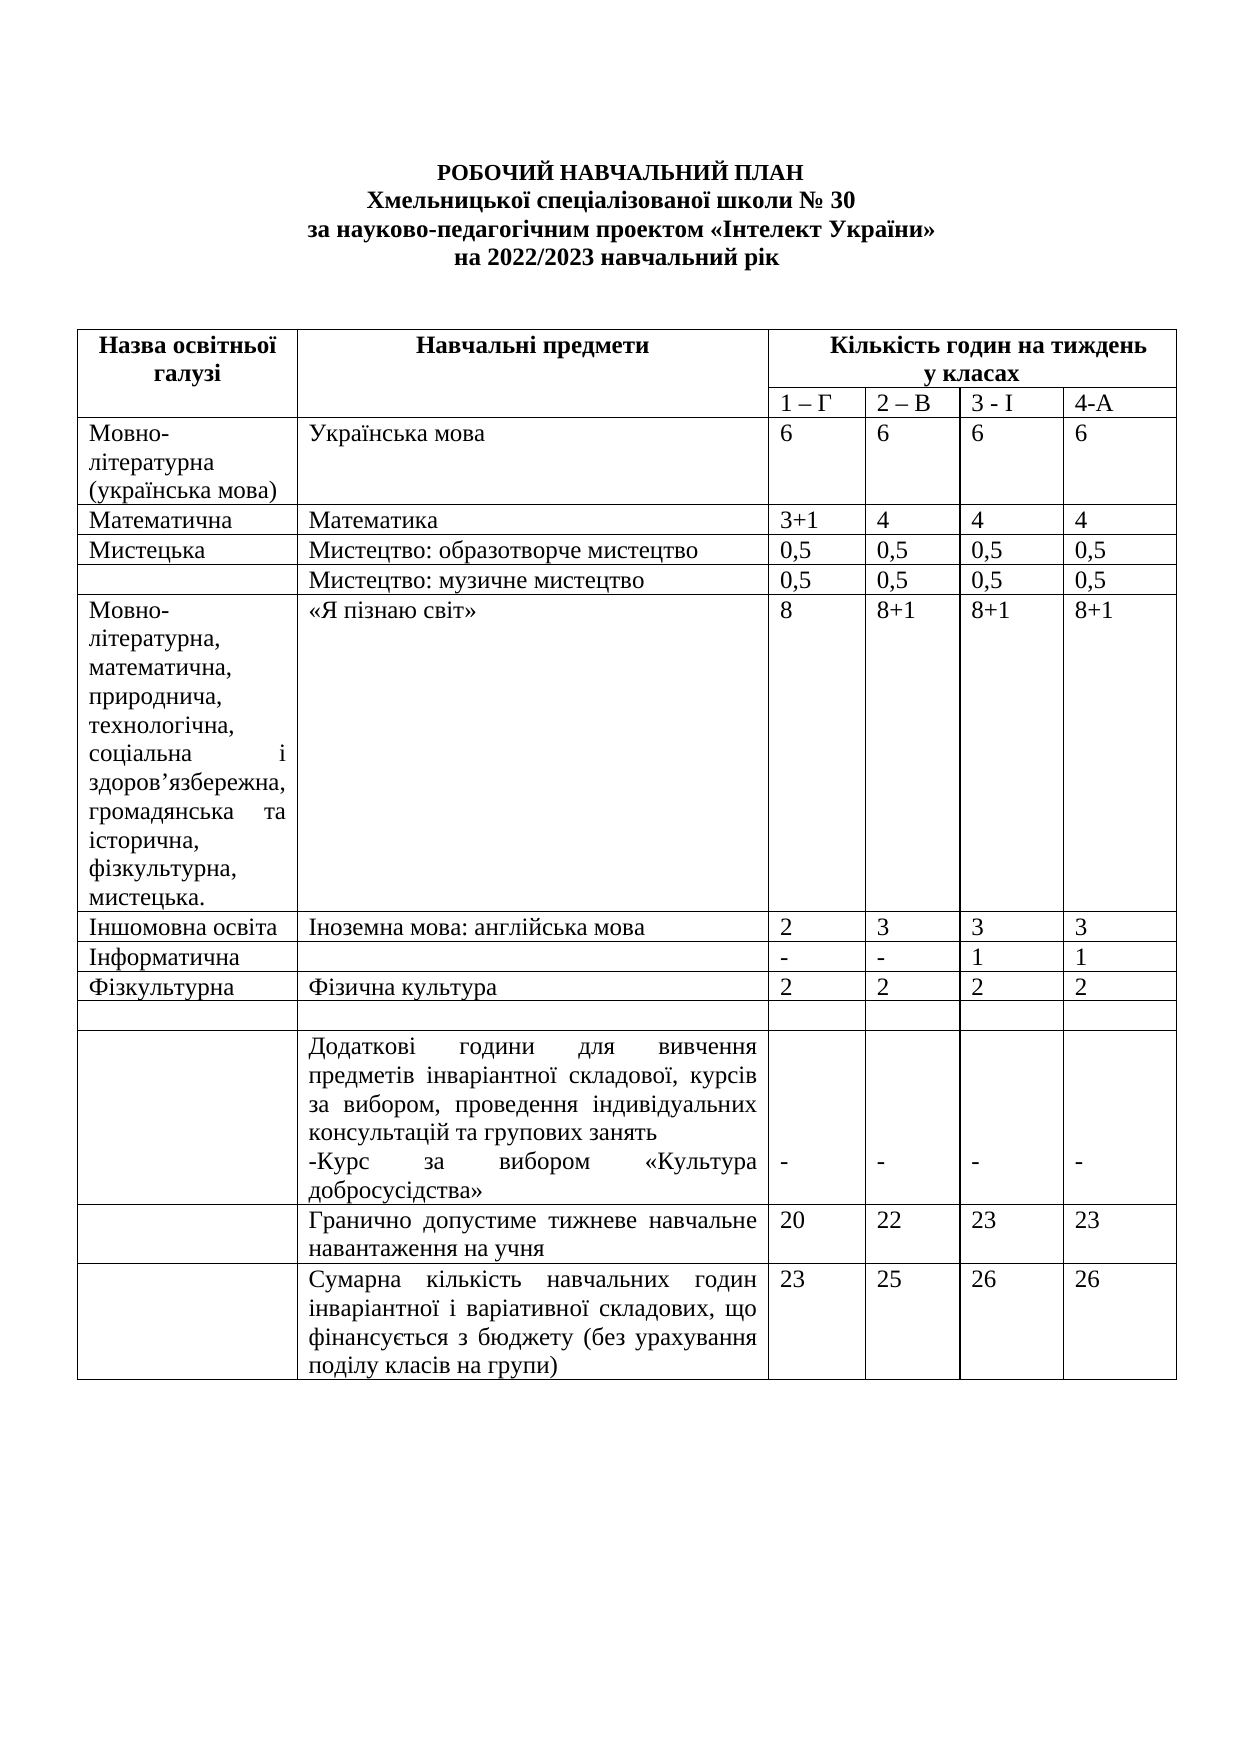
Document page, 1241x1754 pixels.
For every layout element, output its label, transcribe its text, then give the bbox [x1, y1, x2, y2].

table_cell 23 [961, 1205, 1063, 1263]
table_cell 0,5 [961, 565, 1063, 594]
table_cell 22 [866, 1205, 959, 1263]
table_cell Інформатична [78, 942, 297, 971]
table_cell 4 [866, 505, 959, 534]
table_cell Іншомовна освіта [78, 912, 297, 941]
table_cell Гранично допустиме тижневе навчальне навантаження на учня [298, 1205, 768, 1263]
table_cell - [769, 1031, 865, 1204]
table_cell 3 [1064, 912, 1176, 941]
table_cell 0,5 [961, 535, 1063, 564]
table_cell 26 [1064, 1264, 1176, 1379]
table_cell [298, 942, 768, 971]
table_cell Мовно-літературна (українська мова) [78, 418, 297, 504]
table_cell 23 [769, 1264, 865, 1379]
table_cell 0,5 [866, 565, 959, 594]
table_cell 6 [961, 418, 1063, 504]
table_cell 0,5 [866, 535, 959, 564]
table_cell 23 [1064, 1205, 1176, 1263]
table_cell 2 [769, 912, 865, 941]
table_cell 6 [866, 418, 959, 504]
table_cell Мистецтво: музичне мистецтво [298, 565, 768, 594]
table_cell 2 [1064, 972, 1176, 1000]
table_cell 2 [866, 972, 959, 1000]
table_cell Фізична культура [298, 972, 768, 1000]
table_cell Мистецтво: образотворче мистецтво [298, 535, 768, 564]
table_cell Мистецька [78, 535, 297, 564]
table_cell [1064, 1001, 1176, 1030]
table_cell - [769, 942, 865, 971]
table_cell - [961, 1031, 1063, 1204]
table_cell [78, 1001, 297, 1030]
table_cell Іноземна мова: англійська мова [298, 912, 768, 941]
table_cell 0,5 [769, 535, 865, 564]
table_cell Математична [78, 505, 297, 534]
table_cell 6 [769, 418, 865, 504]
table_cell Математика [298, 505, 768, 534]
table_cell 4 [961, 505, 1063, 534]
table_cell 8+1 [961, 595, 1063, 911]
table_cell 0,5 [769, 565, 865, 594]
table_cell 0,5 [1064, 535, 1176, 564]
table_cell 3+1 [769, 505, 865, 534]
table_header Назва освітньої галузі [78, 330, 297, 417]
table_cell [78, 1264, 297, 1379]
table_cell 2 – В [866, 388, 959, 417]
table_cell Фізкультурна [78, 972, 297, 1000]
table_cell 26 [961, 1264, 1063, 1379]
text за науково-педагогічним проектом «Інтелект України» [89, 214, 1152, 242]
table_cell 8 [769, 595, 865, 911]
subtitle Хмельницької спеціалізованої школи № 30 [89, 185, 1152, 214]
table_cell 4-А [1064, 388, 1176, 417]
table_cell [769, 1001, 865, 1030]
table_cell 6 [1064, 418, 1176, 504]
table_cell 3 [866, 912, 959, 941]
table_cell [78, 1031, 297, 1204]
table_cell [78, 565, 297, 594]
subtitle РОБОЧИЙ НАВЧАЛЬНИЙ ПЛАН [89, 158, 1152, 185]
table_cell - [1064, 1031, 1176, 1204]
table_header Навчальні предмети [298, 330, 768, 417]
table_cell 2 [769, 972, 865, 1000]
table_cell 3 - І [961, 388, 1063, 417]
table_cell [298, 1001, 768, 1030]
table_cell 3 [961, 912, 1063, 941]
table_cell 1 [961, 942, 1063, 971]
table_cell 4 [1064, 505, 1176, 534]
table_cell 1 [1064, 942, 1176, 971]
table_cell - [866, 942, 959, 971]
table_cell Мовно-літературна, математична, природнича, технологічна, соціальна і здоров’язбережна, громадянська та історична, фізкультурна, мистецька. [78, 595, 297, 911]
table_header Кількість годин на тиждень у класах [769, 330, 1176, 387]
table_cell 25 [866, 1264, 959, 1379]
table_cell 20 [769, 1205, 865, 1263]
table_cell Українська мова [298, 418, 768, 504]
table_cell «Я пізнаю світ» [298, 595, 768, 911]
text на 2022/2023 навчальний рік [89, 242, 1152, 271]
table_cell [78, 1205, 297, 1263]
table_cell 2 [961, 972, 1063, 1000]
table_cell Додаткові години для вивчення предметів інваріантної складової, курсів за вибором, проведення індивідуальних консультацій та групових занять -Курс за вибором «Культура добросусідства» [298, 1031, 768, 1204]
table_cell 1 – Г [769, 388, 865, 417]
table_cell 8+1 [866, 595, 959, 911]
table_cell [866, 1001, 959, 1030]
table_cell 0,5 [1064, 565, 1176, 594]
table_cell - [866, 1031, 959, 1204]
table_cell Сумарна кількість навчальних годин інваріантної і варіативної складових, що фінансується з бюджету (без урахування поділу класів на групи) [298, 1264, 768, 1379]
table_cell [961, 1001, 1063, 1030]
table_cell 8+1 [1064, 595, 1176, 911]
